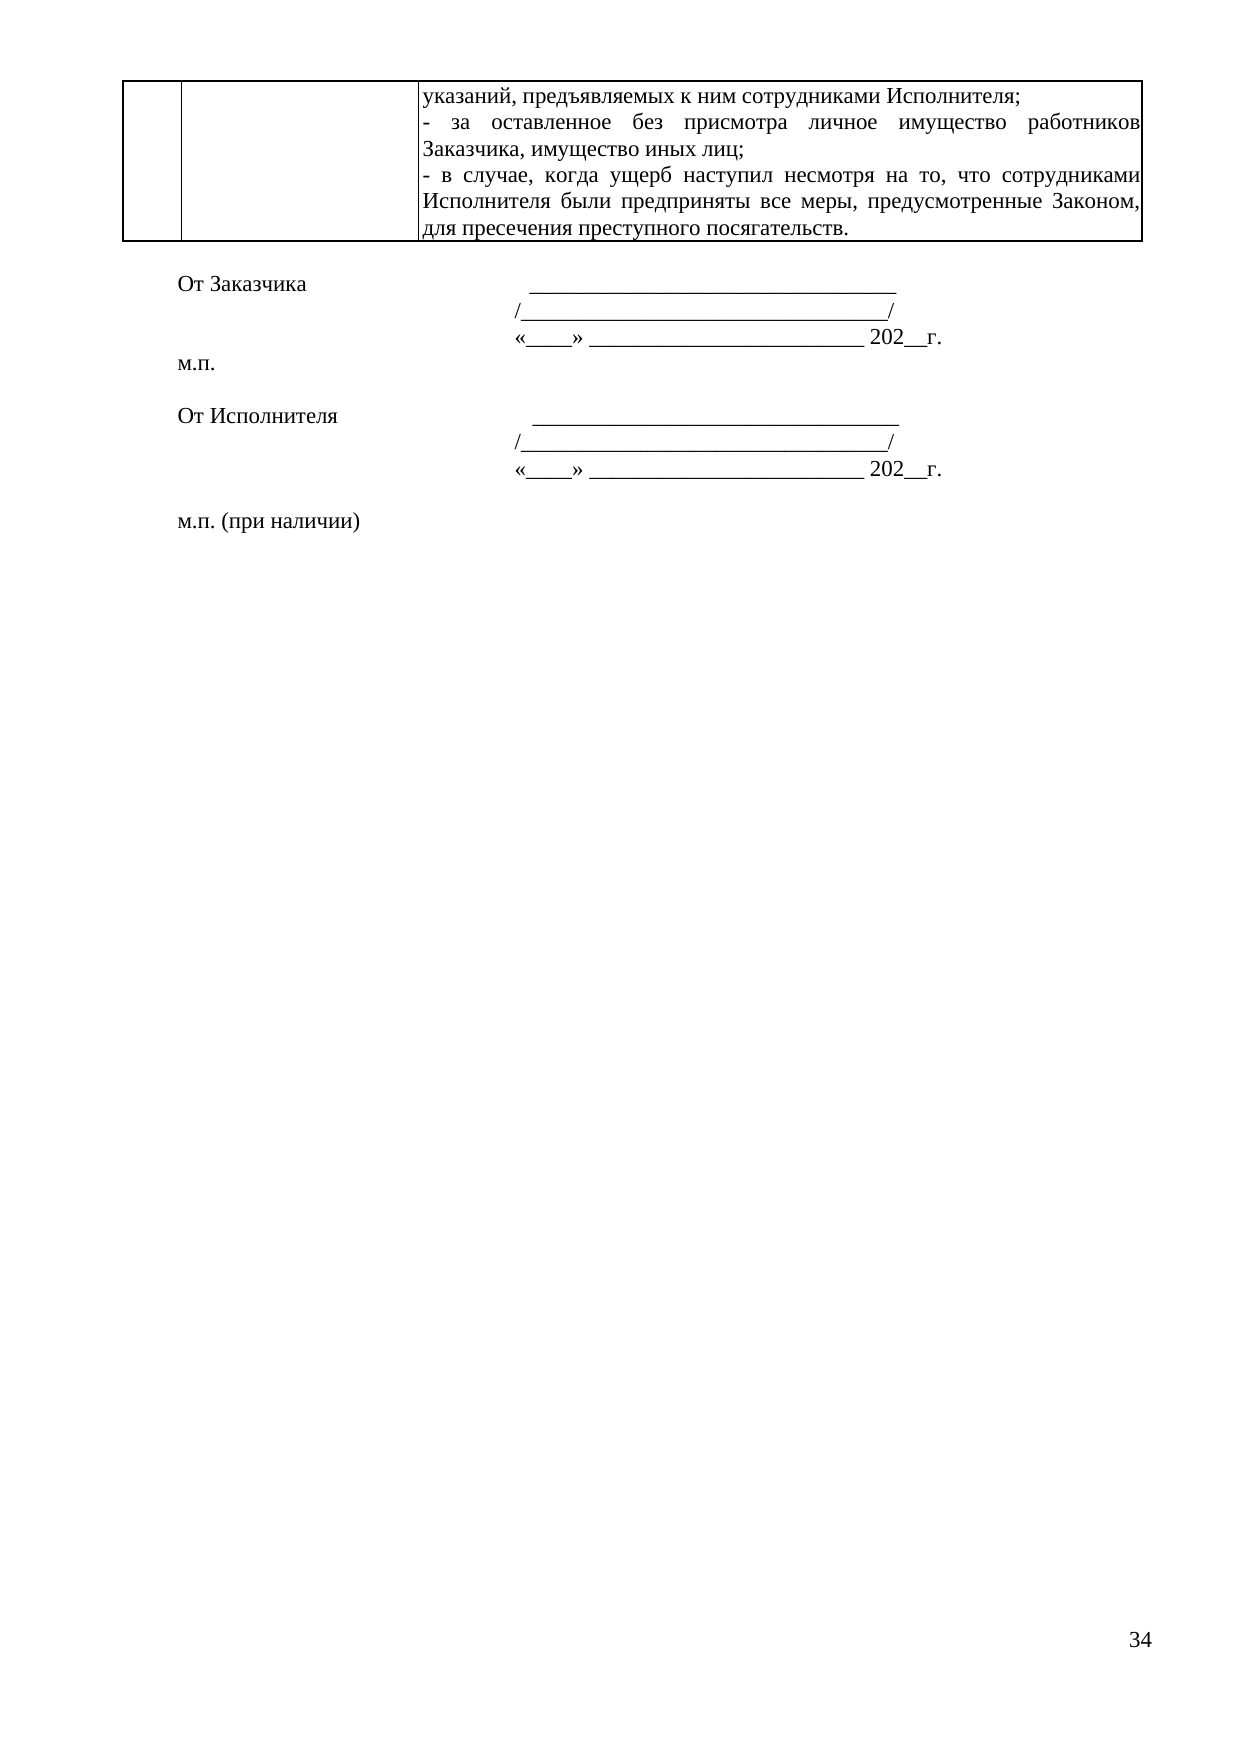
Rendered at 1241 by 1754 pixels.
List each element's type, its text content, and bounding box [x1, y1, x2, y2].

text От Исполнителя ________________________________ [118, 402, 1152, 428]
text «____» ________________________ 202__г. [118, 323, 1152, 349]
text От Заказчика ________________________________ [118, 270, 1152, 297]
text «____» ________________________ 202__г. [118, 455, 1152, 481]
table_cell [419, 82, 1141, 240]
text м.п. [118, 349, 1152, 376]
text м.п. (при наличии) [118, 507, 1152, 534]
table_cell 7 [124, 82, 181, 240]
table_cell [182, 82, 418, 240]
text /________________________________/ [118, 428, 1152, 455]
text /________________________________/ [118, 297, 1152, 323]
